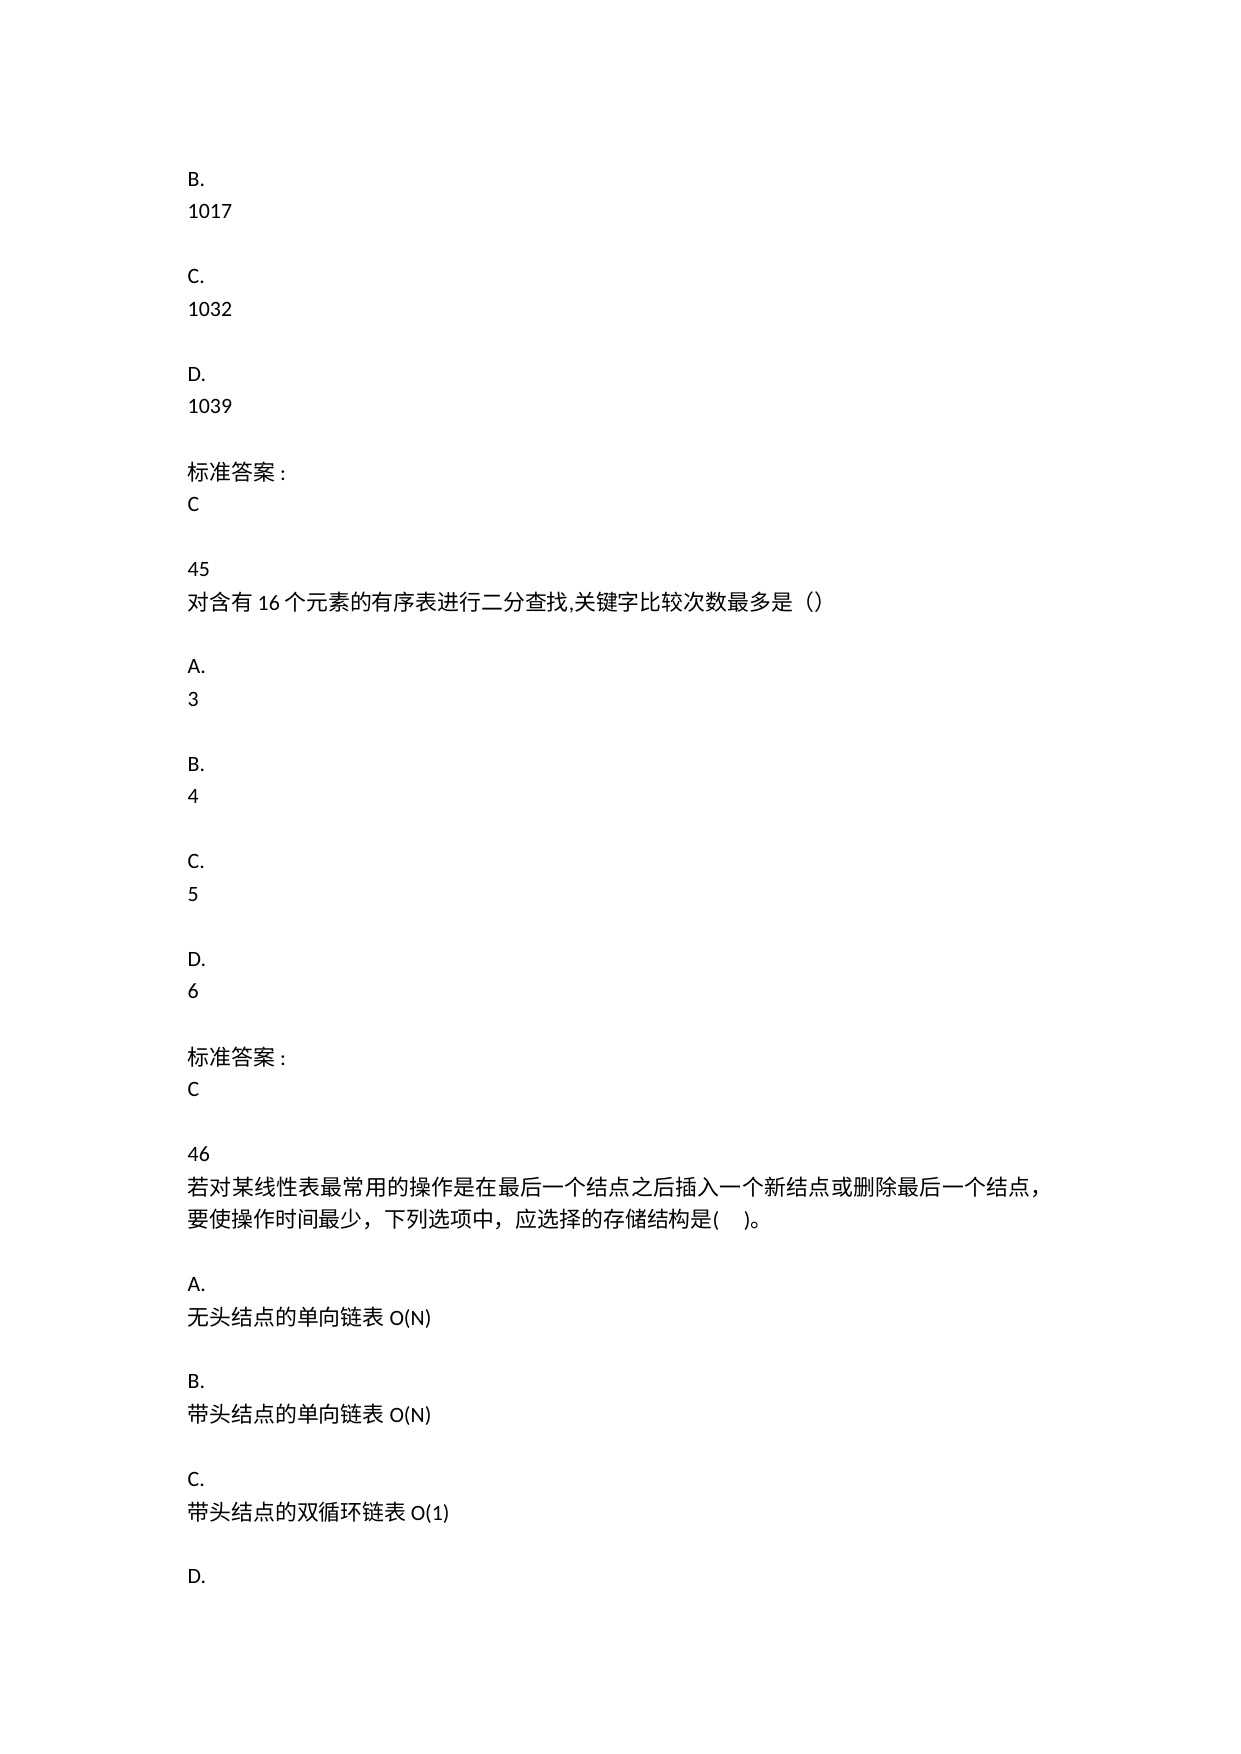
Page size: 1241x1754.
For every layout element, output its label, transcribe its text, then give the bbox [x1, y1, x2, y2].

text 带头结点的单向链表 O(N) [187, 1397, 1053, 1429]
text 对含有16个元素的有序表进行二分查找,关键字比较次数最多是（） [187, 584, 1053, 617]
text C. [187, 259, 1053, 292]
text B. [187, 1364, 1053, 1397]
text D. [187, 357, 1053, 389]
text 标准答案 : [187, 454, 1053, 487]
text C [187, 1072, 1053, 1104]
text 无头结点的单向链表 O(N) [187, 1299, 1053, 1332]
text A. [187, 649, 1053, 682]
text 标准答案 : [187, 1039, 1053, 1072]
text C [187, 487, 1053, 519]
text 3 [187, 682, 1053, 714]
text 1032 [187, 292, 1053, 324]
text 1039 [187, 389, 1053, 422]
text 6 [187, 974, 1053, 1007]
text 45 [187, 552, 1053, 584]
text B. [187, 162, 1053, 194]
text D. [187, 942, 1053, 974]
text A. [187, 1267, 1053, 1299]
text C. [187, 1462, 1053, 1494]
text 4 [187, 779, 1053, 812]
text 46 [187, 1137, 1053, 1169]
text 5 [187, 877, 1053, 909]
text 带头结点的双循环链表O(1) [187, 1494, 1053, 1527]
text 若对某线性表最常用的操作是在最后一个结点之后插入一个新结点或删除最后一个结点，要使操作时间最少，下列选项中，应选择的存储结构是( )。 [187, 1169, 1053, 1234]
text 1017 [187, 194, 1053, 227]
text C. [187, 844, 1053, 877]
text D. [187, 1559, 1053, 1592]
text B. [187, 747, 1053, 779]
